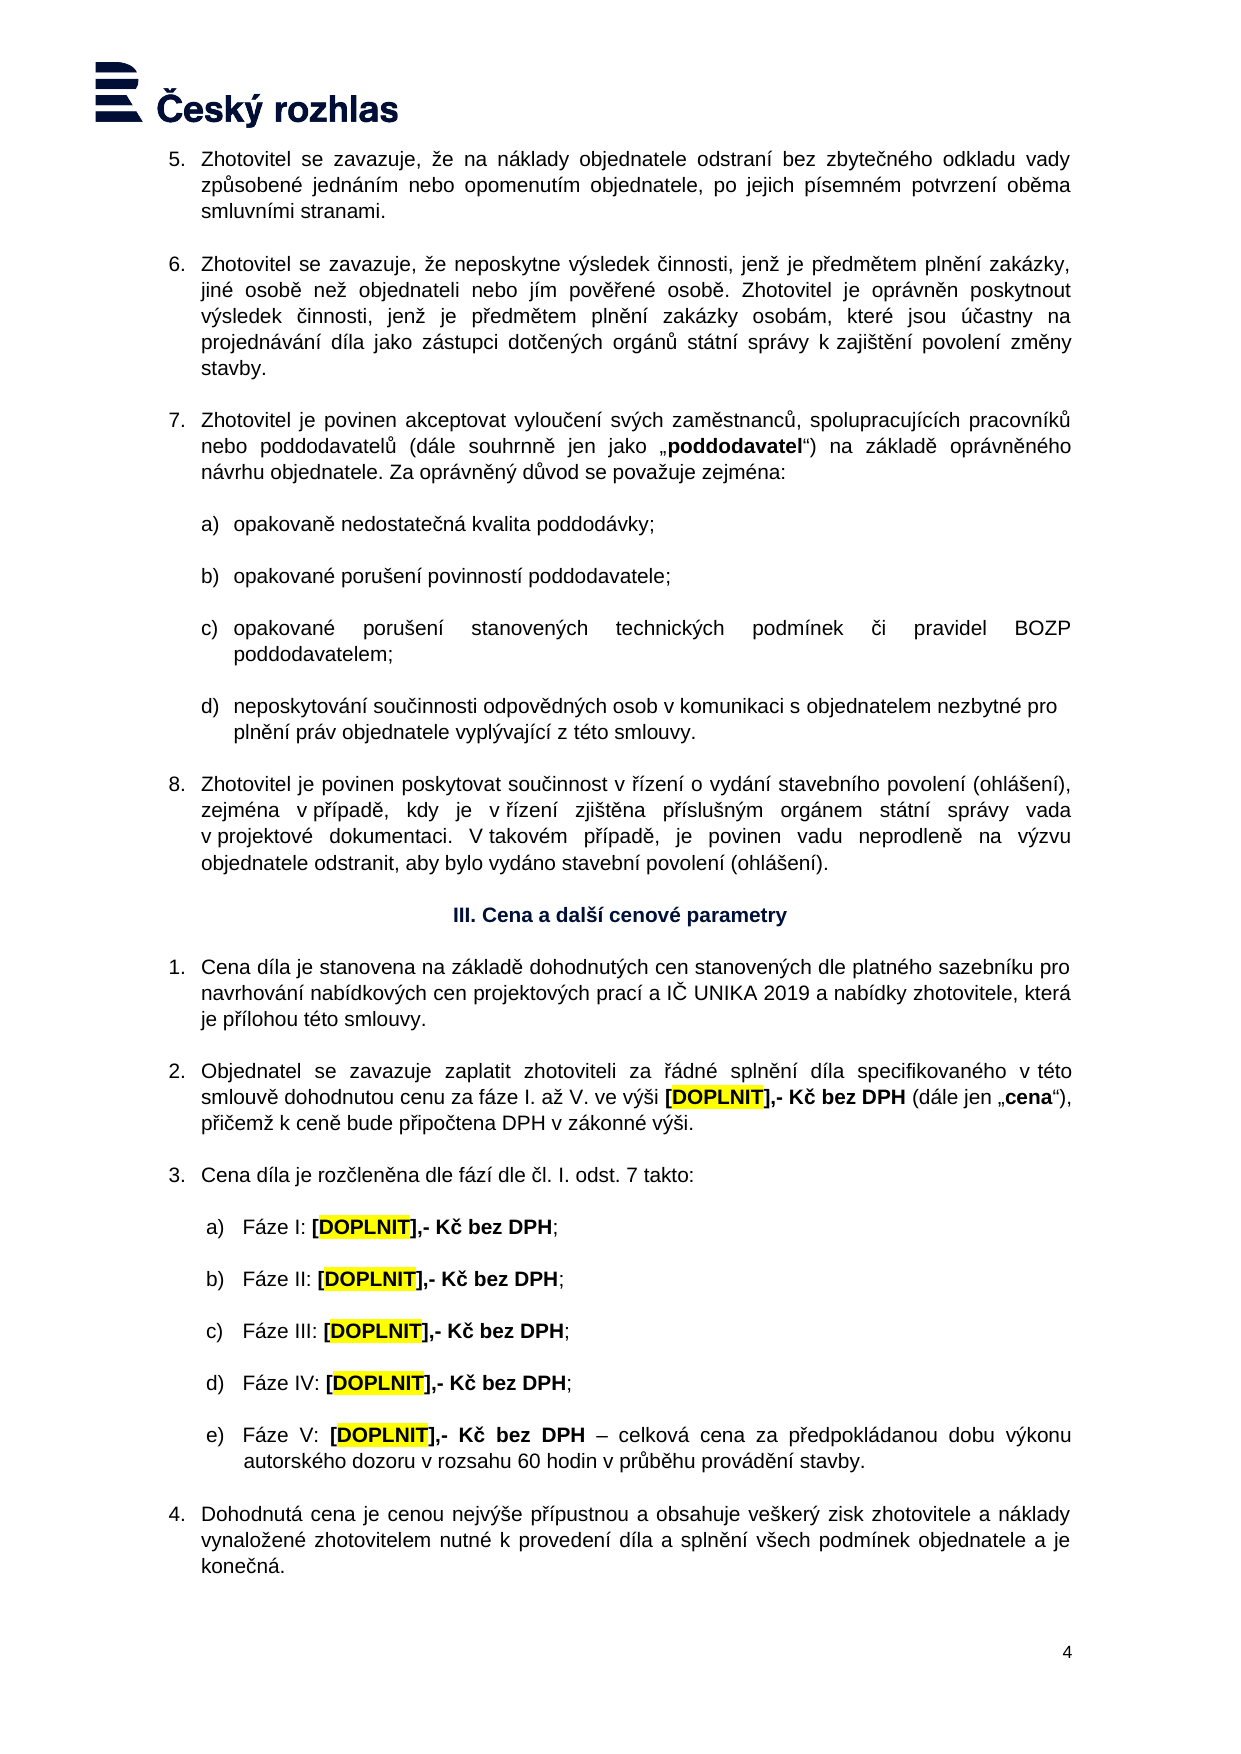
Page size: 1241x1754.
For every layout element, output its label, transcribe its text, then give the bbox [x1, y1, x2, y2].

list Zhotovitel se zavazuje, že na náklady objednatele odstraní bez zbytečného odkladu vady způsobené jednáním nebo opomenutím objednatele, po jejich písemném potvrzení oběma smluvními stranami. [168, 146, 1072, 224]
list Objednatel se zavazuje zaplatit zhotoviteli za řádné splnění díla specifikovaného v této smlouvě dohodnutou cenu za fáze I. až V. ve výši [DOPLNIT],- Kč bez DPH (dále jen „cena“), přičemž k ceně bude připočtena DPH v zákonné výši. [168, 1057, 1072, 1136]
list neposkytování součinnosti odpovědných osob v komunikaci s objednatelem nezbytné pro plnění práv objednatele vyplývající z této smlouvy. [201, 693, 1072, 745]
list Fáze I: [DOPLNIT],- Kč bez DPH; [206, 1214, 1072, 1240]
list Fáze III: [DOPLNIT],- Kč bez DPH; [206, 1318, 1072, 1344]
list Dohodnutá cena je cenou nejvýše přípustnou a obsahuje veškerý zisk zhotovitele a náklady vynaložené zhotovitelem nutné k provedení díla a splnění všech podmínek objednatele a je konečná. [168, 1500, 1072, 1578]
list Zhotovitel je povinen akceptovat vyloučení svých zaměstnanců, spolupracujících pracovníků nebo poddodavatelů (dále souhrnně jen jako „poddodavatel“) na základě oprávněného návrhu objednatele. Za oprávněný důvod se považuje zejména: [168, 406, 1072, 484]
list opakovaně nedostatečná kvalita poddodávky; [201, 511, 1072, 537]
list Fáze IV: [DOPLNIT],- Kč bez DPH; [206, 1370, 1072, 1396]
list Zhotovitel je povinen poskytovat součinnost v řízení o vydání stavebního povolení (ohlášení), zejména v případě, kdy je v řízení zjištěna příslušným orgánem státní správy vada v projektové dokumentaci. V takovém případě, je povinen vadu neprodleně na výzvu objednatele odstranit, aby bylo vydáno stavební povolení (ohlášení). [168, 771, 1072, 875]
picture [95, 62, 398, 128]
list Cena díla je rozčleněna dle fází dle čl. I. odst. 7 takto: [168, 1162, 1072, 1188]
subtitle Cena a další cenové parametry [168, 901, 1072, 927]
list opakované porušení stanovených technických podmínek či pravidel BOZP poddodavatelem; [201, 615, 1072, 667]
list opakované porušení povinností poddodavatele; [201, 563, 1072, 589]
list Zhotovitel se zavazuje, že neposkytne výsledek činnosti, jenž je předmětem plnění zakázky, jiné osobě než objednateli nebo jím pověřené osobě. Zhotovitel je oprávněn poskytnout výsledek činnosti, jenž je předmětem plnění zakázky osobám, které jsou účastny na projednávání díla jako zástupci dotčených orgánů státní správy k zajištění povolení změny stavby. [168, 250, 1072, 380]
list Cena díla je stanovena na základě dohodnutých cen stanovených dle platného sazebníku pro navrhování nabídkových cen projektových prací a IČ UNIKA 2019 a nabídky zhotovitele, která je přílohou této smlouvy. [168, 953, 1072, 1031]
list Fáze II: [DOPLNIT],- Kč bez DPH; [206, 1266, 1072, 1292]
list Fáze V: [DOPLNIT],- Kč bez DPH – celková cena za předpokládanou dobu výkonu autorského dozoru v rozsahu 60 hodin v průběhu provádění stavby. [206, 1422, 1072, 1474]
